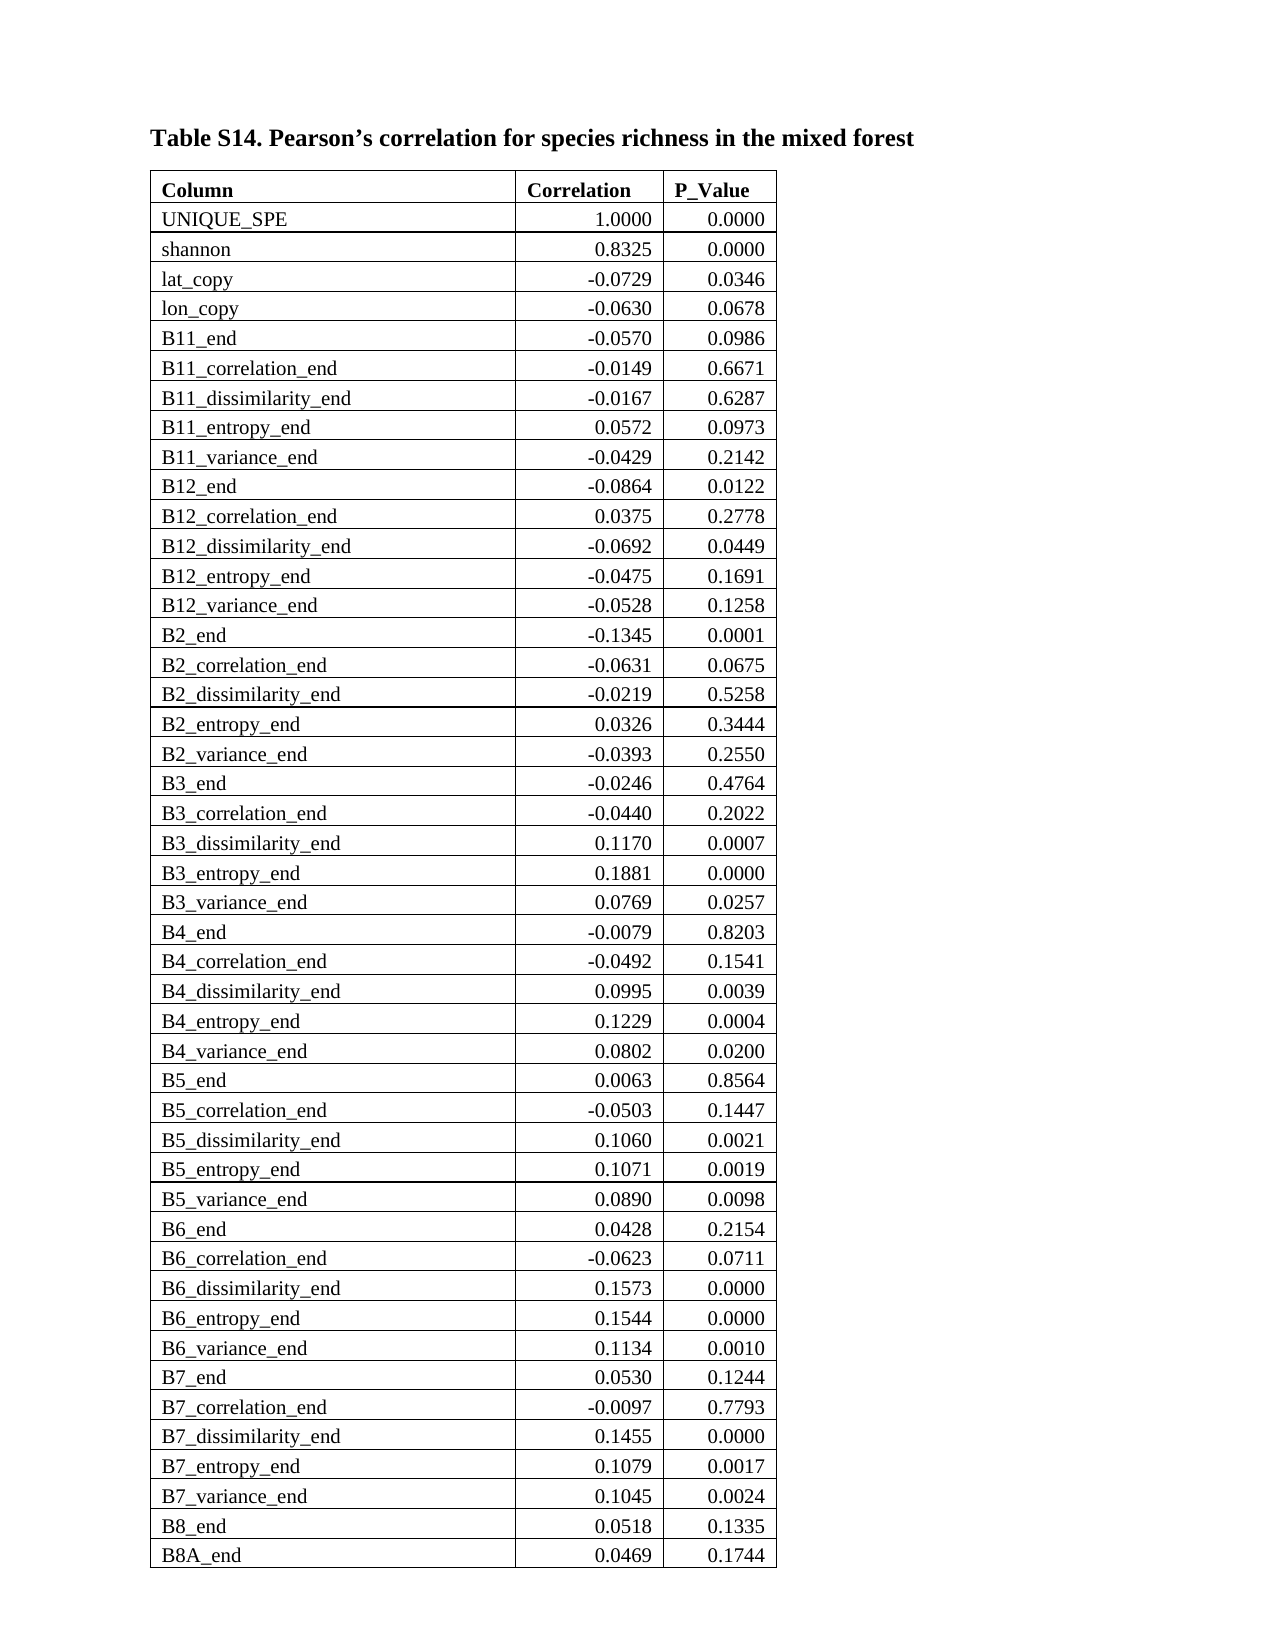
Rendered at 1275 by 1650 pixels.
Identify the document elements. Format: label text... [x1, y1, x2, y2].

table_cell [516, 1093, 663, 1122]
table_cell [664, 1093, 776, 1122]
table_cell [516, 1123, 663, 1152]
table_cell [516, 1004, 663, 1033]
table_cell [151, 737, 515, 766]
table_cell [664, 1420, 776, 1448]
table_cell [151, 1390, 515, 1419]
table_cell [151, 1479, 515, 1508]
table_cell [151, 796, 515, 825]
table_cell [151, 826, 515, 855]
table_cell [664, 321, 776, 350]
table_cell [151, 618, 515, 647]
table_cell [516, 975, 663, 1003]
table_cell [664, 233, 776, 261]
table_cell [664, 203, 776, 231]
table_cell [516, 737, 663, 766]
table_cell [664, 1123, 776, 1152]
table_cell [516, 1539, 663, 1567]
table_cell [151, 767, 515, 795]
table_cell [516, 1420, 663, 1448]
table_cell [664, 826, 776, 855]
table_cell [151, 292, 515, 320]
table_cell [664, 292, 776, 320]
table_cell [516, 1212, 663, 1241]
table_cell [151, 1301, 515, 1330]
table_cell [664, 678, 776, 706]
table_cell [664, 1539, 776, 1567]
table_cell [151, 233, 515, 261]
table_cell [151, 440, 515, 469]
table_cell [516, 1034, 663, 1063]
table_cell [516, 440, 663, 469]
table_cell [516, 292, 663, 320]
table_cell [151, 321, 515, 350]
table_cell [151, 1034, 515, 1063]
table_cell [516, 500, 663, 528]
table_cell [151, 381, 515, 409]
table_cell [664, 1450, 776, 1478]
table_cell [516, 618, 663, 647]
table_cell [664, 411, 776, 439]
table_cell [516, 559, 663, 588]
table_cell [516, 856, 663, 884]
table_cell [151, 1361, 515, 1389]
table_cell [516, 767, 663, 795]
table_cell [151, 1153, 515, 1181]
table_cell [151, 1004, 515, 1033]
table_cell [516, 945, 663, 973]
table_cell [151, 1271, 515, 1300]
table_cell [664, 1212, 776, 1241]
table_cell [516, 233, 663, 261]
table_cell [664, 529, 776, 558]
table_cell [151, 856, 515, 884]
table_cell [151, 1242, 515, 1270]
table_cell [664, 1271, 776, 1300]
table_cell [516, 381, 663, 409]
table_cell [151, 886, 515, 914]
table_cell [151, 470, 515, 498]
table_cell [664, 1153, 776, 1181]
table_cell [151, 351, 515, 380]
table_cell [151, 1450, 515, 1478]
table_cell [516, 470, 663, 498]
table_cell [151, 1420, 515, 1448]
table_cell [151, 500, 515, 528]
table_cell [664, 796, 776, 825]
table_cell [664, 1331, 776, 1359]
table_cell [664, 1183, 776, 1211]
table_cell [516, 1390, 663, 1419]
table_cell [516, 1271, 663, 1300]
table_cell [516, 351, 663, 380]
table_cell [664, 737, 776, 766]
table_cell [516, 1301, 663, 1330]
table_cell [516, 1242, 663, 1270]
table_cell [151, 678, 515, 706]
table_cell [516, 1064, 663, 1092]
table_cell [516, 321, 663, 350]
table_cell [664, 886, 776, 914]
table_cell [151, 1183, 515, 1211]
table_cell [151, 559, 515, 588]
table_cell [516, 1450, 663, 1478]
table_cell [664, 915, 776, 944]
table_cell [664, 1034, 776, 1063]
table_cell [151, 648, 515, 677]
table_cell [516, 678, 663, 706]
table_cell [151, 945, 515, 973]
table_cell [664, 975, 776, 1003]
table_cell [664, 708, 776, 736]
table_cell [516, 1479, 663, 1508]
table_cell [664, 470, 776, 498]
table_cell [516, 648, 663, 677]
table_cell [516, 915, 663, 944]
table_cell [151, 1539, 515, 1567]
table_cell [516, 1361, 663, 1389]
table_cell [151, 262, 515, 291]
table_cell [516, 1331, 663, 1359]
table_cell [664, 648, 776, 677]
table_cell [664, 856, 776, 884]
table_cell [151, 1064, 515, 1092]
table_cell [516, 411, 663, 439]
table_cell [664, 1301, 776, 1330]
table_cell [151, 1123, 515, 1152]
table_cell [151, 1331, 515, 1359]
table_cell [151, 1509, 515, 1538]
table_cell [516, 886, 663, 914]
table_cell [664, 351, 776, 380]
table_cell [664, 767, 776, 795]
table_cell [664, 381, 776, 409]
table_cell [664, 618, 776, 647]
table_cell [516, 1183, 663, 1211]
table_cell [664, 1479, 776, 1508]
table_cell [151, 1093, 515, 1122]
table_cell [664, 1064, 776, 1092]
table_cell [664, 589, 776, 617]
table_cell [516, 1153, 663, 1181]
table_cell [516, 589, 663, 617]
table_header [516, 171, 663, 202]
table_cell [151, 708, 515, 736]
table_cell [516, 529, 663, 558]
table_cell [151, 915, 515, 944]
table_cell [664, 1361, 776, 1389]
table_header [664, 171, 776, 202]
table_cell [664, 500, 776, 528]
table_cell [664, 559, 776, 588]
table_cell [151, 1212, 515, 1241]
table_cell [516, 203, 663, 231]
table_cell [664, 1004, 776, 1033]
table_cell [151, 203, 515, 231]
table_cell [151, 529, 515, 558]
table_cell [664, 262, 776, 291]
text Table S14. Pearson’s correlation for species richness in the mixed forest [150, 123, 1125, 151]
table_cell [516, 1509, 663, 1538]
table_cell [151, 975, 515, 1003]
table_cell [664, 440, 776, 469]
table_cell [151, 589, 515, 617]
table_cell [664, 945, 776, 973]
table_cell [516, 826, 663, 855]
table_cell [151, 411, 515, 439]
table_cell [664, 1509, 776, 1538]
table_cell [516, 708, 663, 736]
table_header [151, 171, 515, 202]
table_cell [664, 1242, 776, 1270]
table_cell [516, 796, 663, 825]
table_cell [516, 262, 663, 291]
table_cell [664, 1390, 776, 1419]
